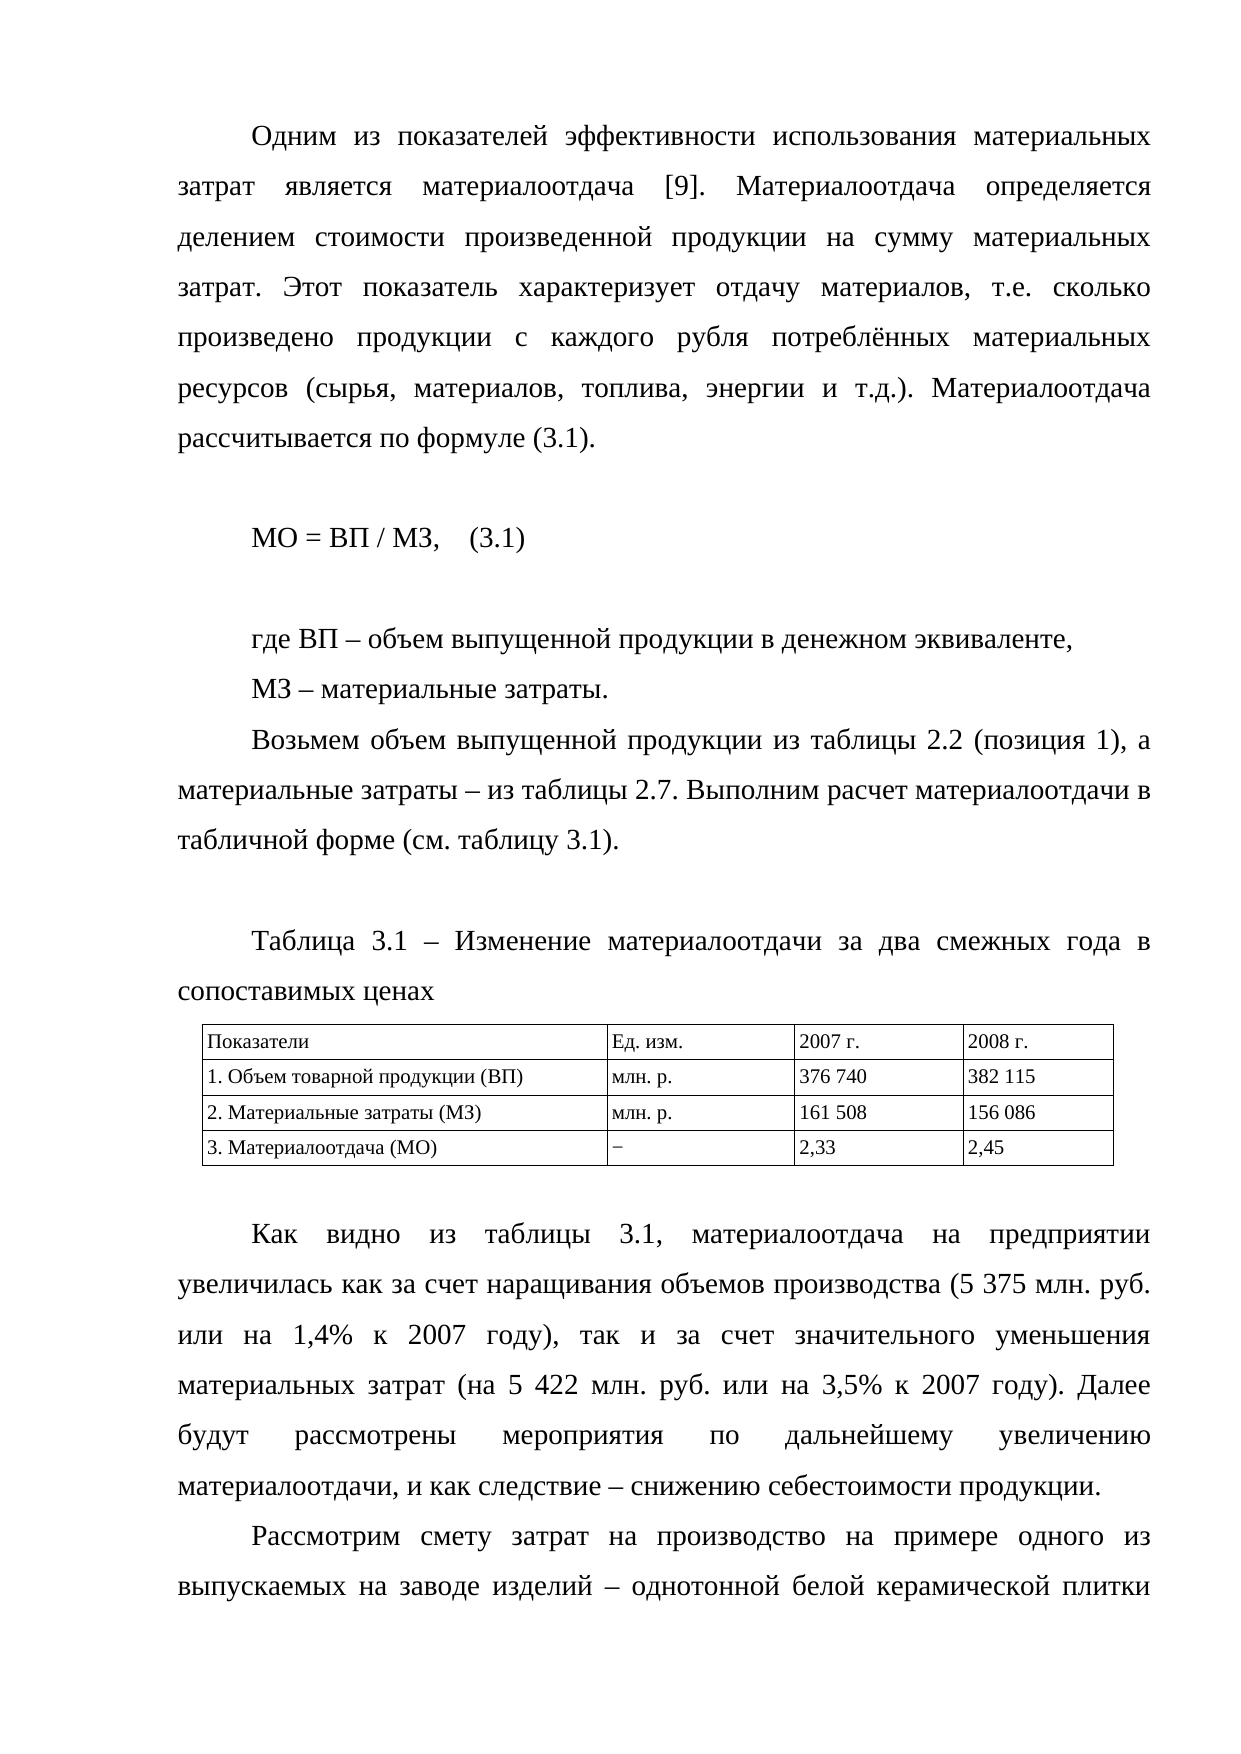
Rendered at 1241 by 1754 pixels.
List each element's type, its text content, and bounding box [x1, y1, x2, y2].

table_header 2007 г. [795, 1025, 963, 1059]
text МО = ВП / МЗ, (3.1) [177, 521, 1152, 554]
text Как видно из таблицы 3.1, материалоотдача на предприятии увеличилась как за счет наращивания объемов производства (5 375 млн. руб. или на 1,4% к 2007 году), так и за счет значительного уменьшения материальных затрат (на 5 422 млн. руб. или на 3,5% к 2007 году). Далее будут рассмотрены мероприятия по дальнейшему увеличению материалоотдачи, и как следствие – снижению себестоимости продукции. [177, 1216, 1152, 1501]
table_header Показатели [203, 1025, 607, 1059]
table_cell 1. Объем товарной продукции (ВП) [203, 1060, 607, 1094]
text МЗ – материальные затраты. [177, 672, 1152, 705]
table_cell 382 115 [964, 1060, 1113, 1094]
table_cell 2. Материальные затраты (МЗ) [203, 1096, 607, 1130]
table_cell − [608, 1131, 794, 1165]
table_cell 376 740 [795, 1060, 963, 1094]
text Одним из показателей эффективности использования материальных затрат является материалоотдача [9]. Материалоотдача определяется делением стоимости произведенной продукции на сумму материальных затрат. Этот показатель характеризует отдачу материалов, т.е. сколько произведено продукции с каждого рубля потреблённых материальных ресурсов (сырья, материалов, топлива, энергии и т.д.). Материалоотдача рассчитывается по формуле (3.1). [177, 118, 1152, 453]
table_cell 156 086 [964, 1096, 1113, 1130]
table_cell 161 508 [795, 1096, 963, 1130]
table_header 2008 г. [964, 1025, 1113, 1059]
text где ВП – объем выпущенной продукции в денежном эквиваленте, [177, 621, 1152, 655]
table_cell млн. р. [608, 1060, 794, 1094]
table_cell 2,33 [795, 1131, 963, 1165]
text Таблица 3.1 – Изменение материалоотдачи за два смежных года в сопоставимых ценах [177, 923, 1152, 1007]
table_header Ед. изм. [608, 1025, 794, 1059]
table_cell 2,45 [964, 1131, 1113, 1165]
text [177, 1518, 1152, 1602]
table_cell 3. Материалоотдача (МО) [203, 1131, 607, 1165]
table_cell млн. р. [608, 1096, 794, 1130]
text Возьмем объем выпущенной продукции из таблицы 2.2 (позиция 1), а материальные затраты – из таблицы 2.7. Выполним расчет материалоотдачи в табличной форме (см. таблицу 3.1). [177, 722, 1152, 856]
